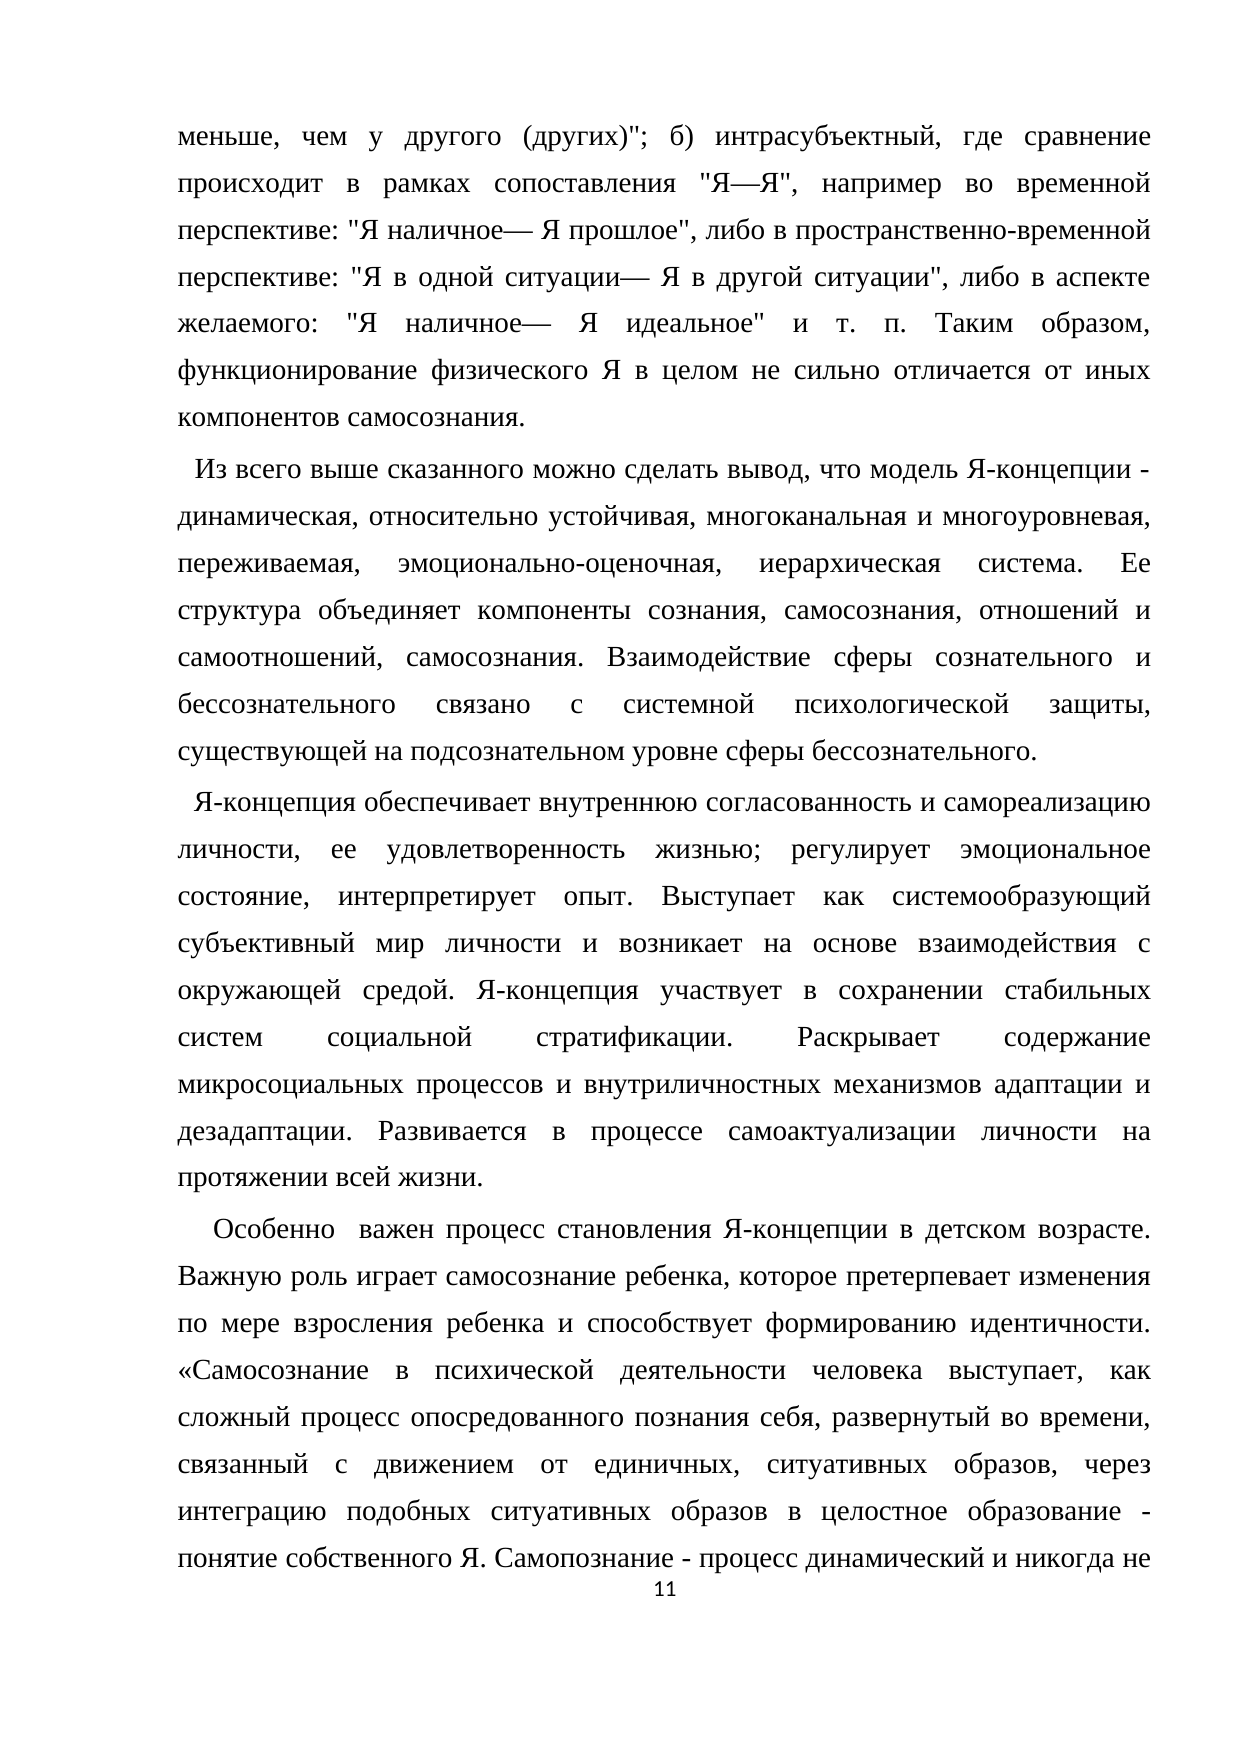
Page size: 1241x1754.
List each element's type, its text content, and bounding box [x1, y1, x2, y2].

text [177, 118, 1152, 433]
text Из всего выше сказанного можно сделать вывод, что модель Я-концепции - динамическая, относительно устойчивая, многоканальная и многоуровневая, переживаемая, эмоционально-оценочная, иерархическая система. Ее структура объединяет компоненты сознания, самосознания, отношений и самоотношений, самосознания. Взаимодействие сферы сознательного и бессознательного связано с системной психологической защиты, существующей на подсознательном уровне сферы бессознательного. [177, 451, 1152, 766]
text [177, 1212, 1152, 1573]
text Я-концепция обеспечивает внутреннюю согласованность и самореализацию личности, ее удовлетворенность жизнью; регулирует эмоциональное состояние, интерпретирует опыт. Выступает как системообразующий субъективный мир личности и возникает на основе взаимодействия с окружающей средой. Я-концепция участвует в сохранении стабильных систем социальной стратификации. Раскрывает содержание микросоциальных процессов и внутриличностных механизмов адаптации и дезадаптации. Развивается в процессе самоактуализации личности на протяжении всей жизни. [177, 784, 1152, 1193]
